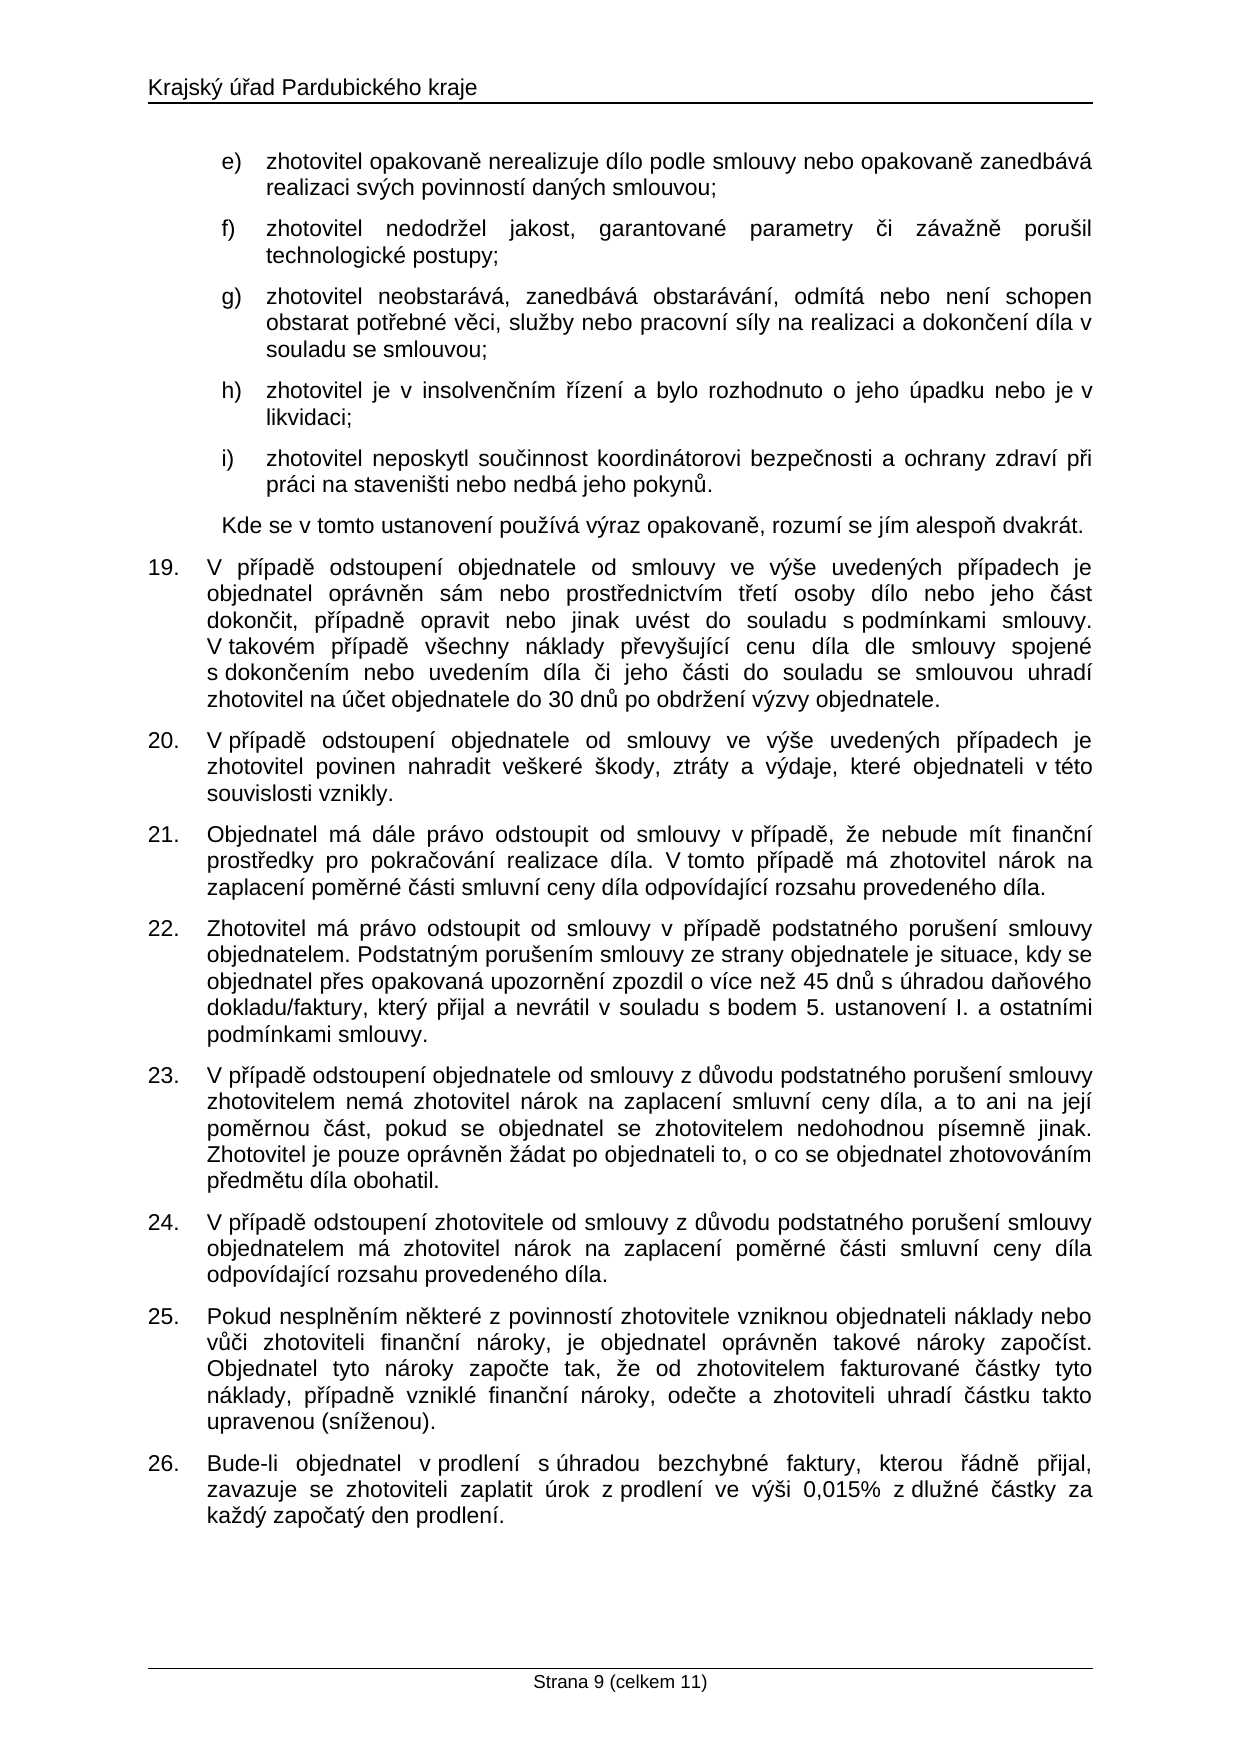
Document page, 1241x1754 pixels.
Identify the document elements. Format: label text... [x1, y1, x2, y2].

text Kde se v tomto ustanovení používá výraz opakovaně, rozumí se jím alespoň dvakrát. [221, 512, 1093, 539]
text e) zhotovitel opakovaně nerealizuje dílo podle smlouvy nebo opakovaně zanedbává realizaci svých povinností daných smlouvou; [221, 148, 1093, 200]
text f) zhotovitel nedodržel jakost, garantované parametry či závažně porušil technologické postupy; [221, 215, 1093, 268]
list V případě odstoupení zhotovitele od smlouvy z důvodu podstatného porušení smlouvy objednatelem má zhotovitel nárok na zaplacení poměrné části smluvní ceny díla odpovídající rozsahu provedeného díla. [148, 1209, 1093, 1288]
list Pokud nesplněním některé z povinností zhotovitele vzniknou objednateli náklady nebo vůči zhotoviteli finanční nároky, je objednatel oprávněn takové nároky započíst. Objednatel tyto nároky započte tak, že od zhotovitelem fakturované částky tyto náklady, případně vzniklé finanční nároky, odečte a zhotoviteli uhradí částku takto upravenou (sníženou). [148, 1303, 1093, 1434]
list V případě odstoupení objednatele od smlouvy ve výše uvedených případech je zhotovitel povinen nahradit veškeré škody, ztráty a výdaje, které objednateli v této souvislosti vznikly. [148, 727, 1093, 806]
list Zhotovitel má právo odstoupit od smlouvy v případě podstatného porušení smlouvy objednatelem. Podstatným porušením smlouvy ze strany objednatele je situace, kdy se objednatel přes opakovaná upozornění zpozdil o více než 45 dnů s úhradou daňového dokladu/faktury, který přijal a nevrátil v souladu s bodem 5. ustanovení I. a ostatními podmínkami smlouvy. [148, 915, 1093, 1047]
list Objednatel má dále právo odstoupit od smlouvy v případě, že nebude mít finanční prostředky pro pokračování realizace díla. V tomto případě má zhotovitel nárok na zaplacení poměrné části smluvní ceny díla odpovídající rozsahu provedeného díla. [148, 821, 1093, 900]
text h) zhotovitel je v insolvenčním řízení a bylo rozhodnuto o jeho úpadku nebo je v likvidaci; [221, 377, 1093, 430]
text i) zhotovitel neposkytl součinnost koordinátorovi bezpečnosti a ochrany zdraví při práci na staveništi nebo nedbá jeho pokynů. [221, 445, 1093, 497]
list Bude-li objednatel v prodlení s úhradou bezchybné faktury, kterou řádně přijal, zavazuje se zhotoviteli zaplatit úrok z prodlení ve výši 0,015% z dlužné částky za každý započatý den prodlení. [148, 1449, 1093, 1528]
list V případě odstoupení objednatele od smlouvy z důvodu podstatného porušení smlouvy zhotovitelem nemá zhotovitel nárok na zaplacení smluvní ceny díla, a to ani na její poměrnou část, pokud se objednatel se zhotovitelem nedohodnou písemně jinak. Zhotovitel je pouze oprávněn žádat po objednateli to, o co se objednatel zhotovováním předmětu díla obohatil. [148, 1062, 1093, 1194]
list V případě odstoupení objednatele od smlouvy ve výše uvedených případech je objednatel oprávněn sám nebo prostřednictvím třetí osoby dílo nebo jeho část dokončit, případně opravit nebo jinak uvést do souladu s podmínkami smlouvy. V takovém případě všechny náklady převyšující cenu díla dle smlouvy spojené s dokončením nebo uvedením díla či jeho části do souladu se smlouvou uhradí zhotovitel na účet objednatele do 30 dnů po obdržení výzvy objednatele. [148, 554, 1093, 712]
text g) zhotovitel neobstarává, zanedbává obstarávání, odmítá nebo není schopen obstarat potřebné věci, služby nebo pracovní síly na realizaci a dokončení díla v souladu se smlouvou; [221, 283, 1093, 362]
